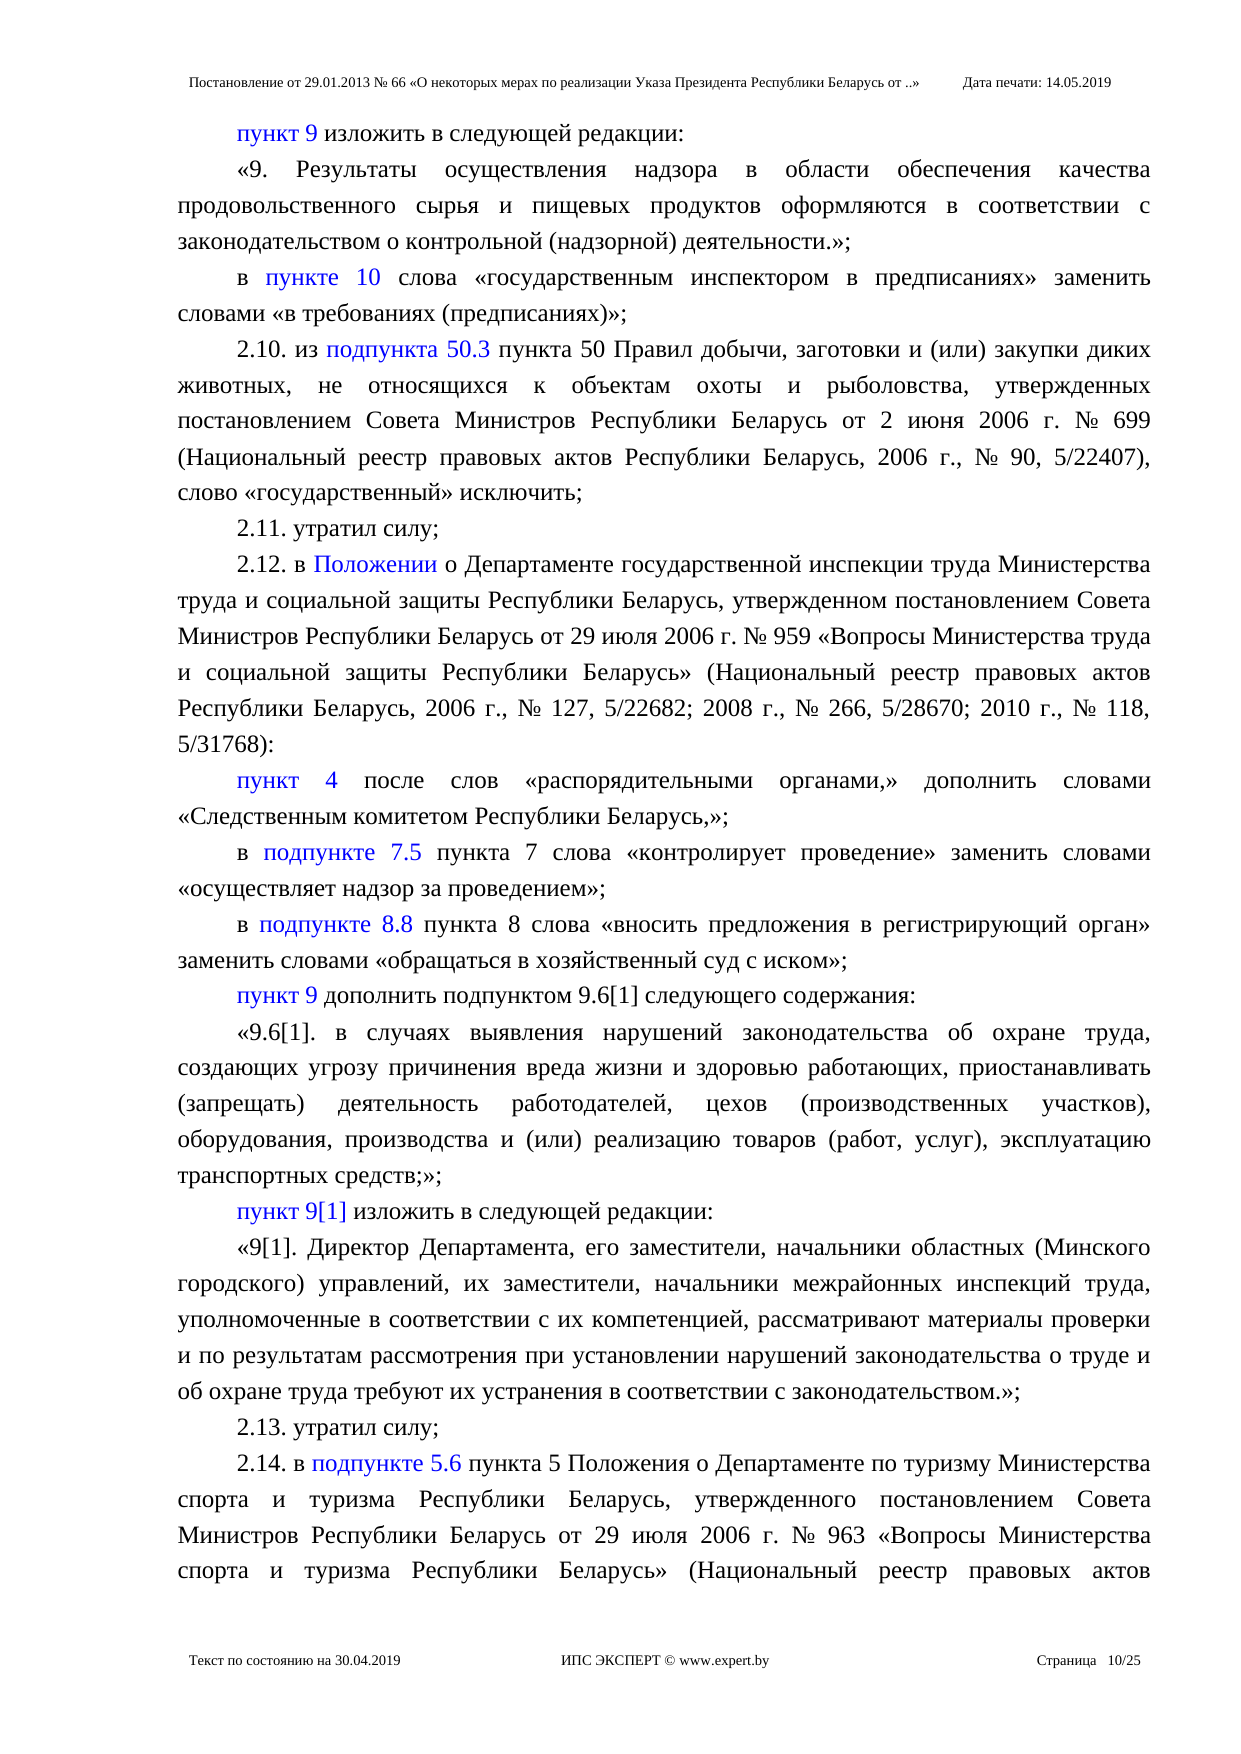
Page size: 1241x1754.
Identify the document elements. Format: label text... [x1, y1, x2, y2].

text 2.10. из подпункта 50.3 пункта 50 Правил добычи, заготовки и (или) закупки диких животных, не относящихся к объектам охоты и рыболовства, утвержденных постановлением Совета Министров Республики Беларусь от 2 июня 2006 г. № 699 (Национальный реестр правовых актов Республики Беларусь, 2006 г., № 90, 5/22407), слово «государственный» исключить; [177, 334, 1152, 506]
text в пункте 10 слова «государственным инспектором в предписаниях» заменить словами «в требованиях (предписаниях)»; [177, 262, 1152, 327]
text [177, 1448, 1152, 1584]
text 2.11. утратил силу; [177, 513, 1152, 542]
text 2.12. в Положении о Департаменте государственной инспекции труда Министерства труда и социальной защиты Республики Беларусь, утвержденном постановлением Совета Министров Республики Беларусь от 29 июля 2006 г. № 959 «Вопросы Министерства труда и социальной защиты Республики Беларусь» (Национальный реестр правовых актов Республики Беларусь, 2006 г., № 127, 5/22682; 2008 г., № 266, 5/28670; 2010 г., № 118, 5/31768): [177, 549, 1152, 758]
text 2.13. утратил силу; [177, 1412, 1152, 1441]
text пункт 9 изложить в следующей редакции: [177, 118, 1152, 147]
text в подпункте 7.5 пункта 7 слова «контролирует проведение» заменить словами «осуществляет надзор за проведением»; [177, 837, 1152, 902]
text «9. Результаты осуществления надзора в области обеспечения качества продовольственного сырья и пищевых продуктов оформляются в соответствии с законодательством о контрольной (надзорной) деятельности.»; [177, 154, 1152, 255]
text «9.6[1]. в случаях выявления нарушений законодательства об охране труда, создающих угрозу причинения вреда жизни и здоровью работающих, приостанавливать (запрещать) деятельность работодателей, цехов (производственных участков), оборудования, производства и (или) реализацию товаров (работ, услуг), эксплуатацию транспортных средств;»; [177, 1017, 1152, 1189]
text пункт 9 дополнить подпунктом 9.6[1] следующего содержания: [177, 981, 1152, 1009]
text пункт 9[1] изложить в следующей редакции: [177, 1196, 1152, 1225]
text «9[1]. Директор Департамента, его заместители, начальники областных (Минского городского) управлений, их заместители, начальники межрайонных инспекций труда, уполномоченные в соответствии с их компетенцией, рассматривают материалы проверки и по результатам рассмотрения при установлении нарушений законодательства о труде и об охране труда требуют их устранения в соответствии с законодательством.»; [177, 1232, 1152, 1405]
text пункт 4 после слов «распорядительными органами,» дополнить словами «Следственным комитетом Республики Беларусь,»; [177, 765, 1152, 830]
text в подпункте 8.8 пункта 8 слова «вносить предложения в регистрирующий орган» заменить словами «обращаться в хозяйственный суд с иском»; [177, 909, 1152, 973]
